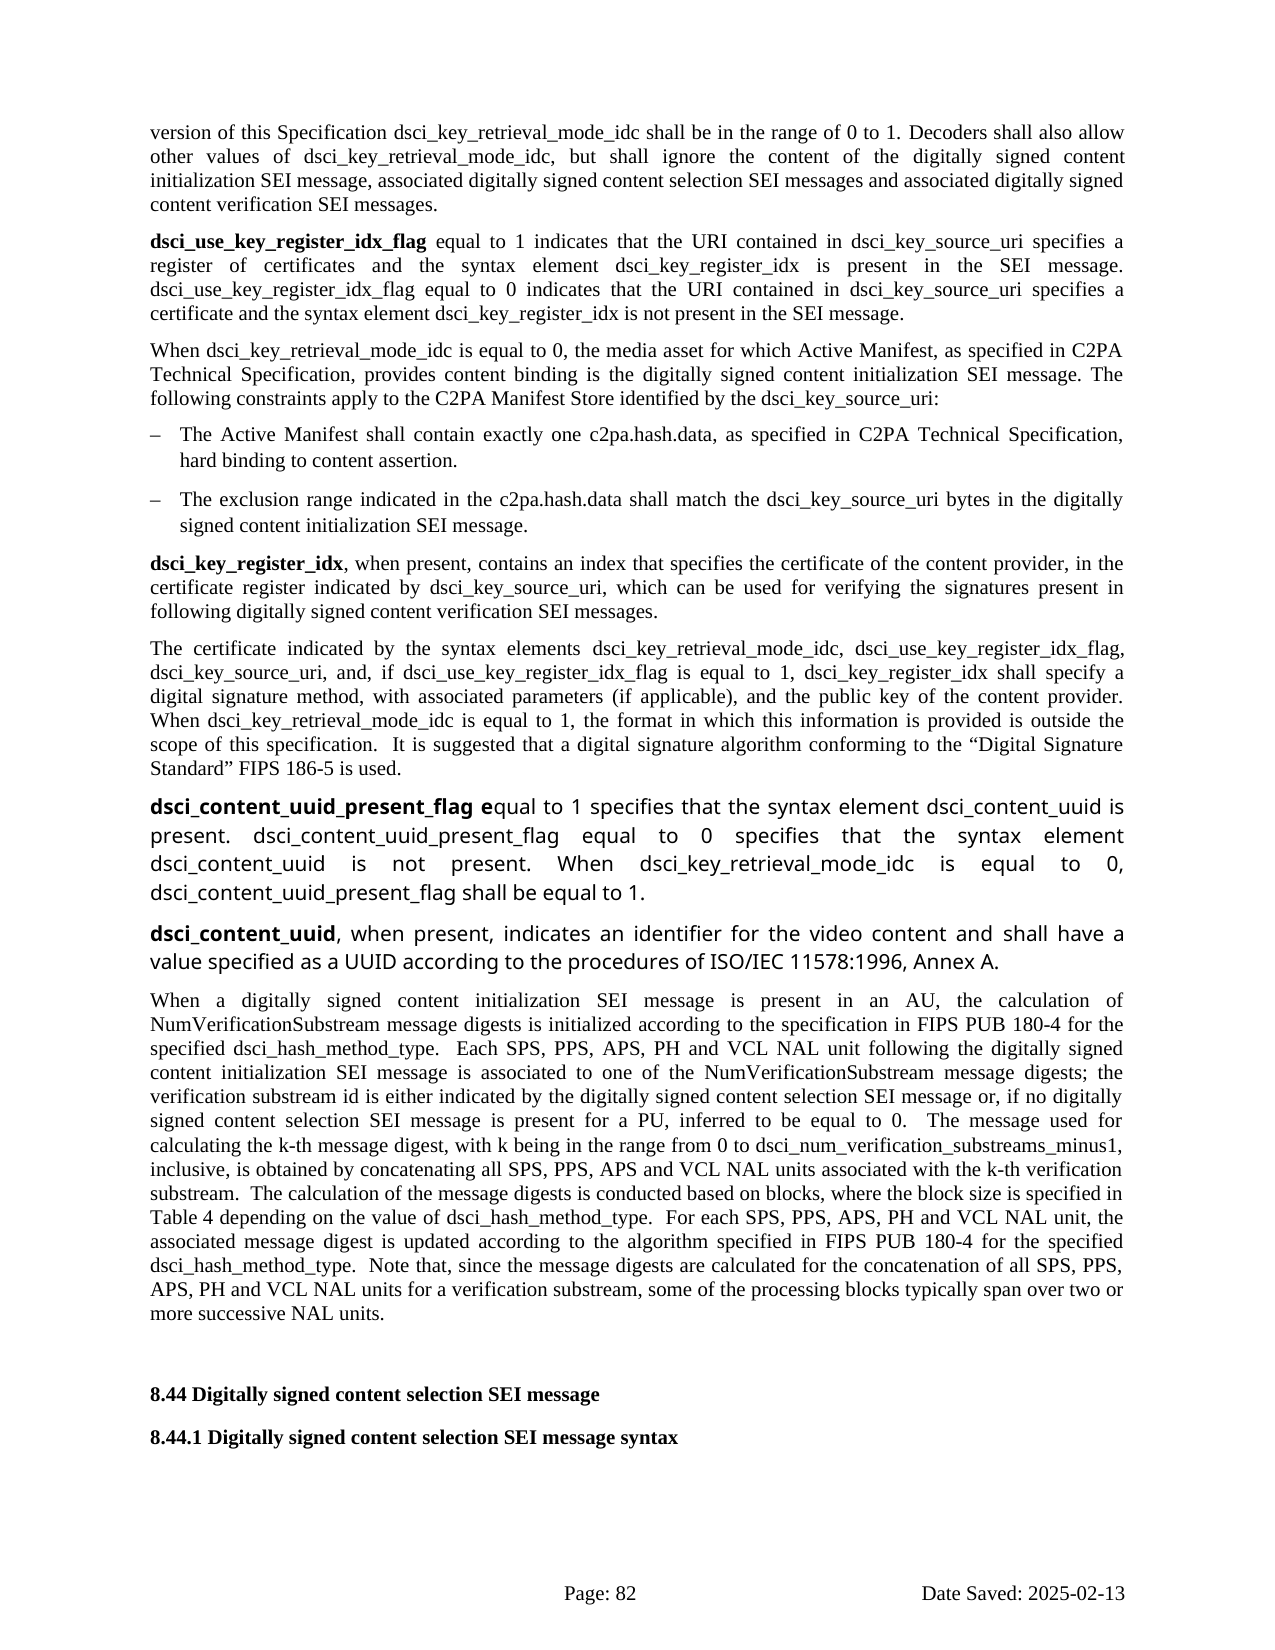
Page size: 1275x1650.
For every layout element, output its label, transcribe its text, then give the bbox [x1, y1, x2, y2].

text 8.44.1 Digitally signed content selection SEI message syntax [150, 1425, 1125, 1449]
text 8.44 Digitally signed content selection SEI message [150, 1382, 1125, 1406]
text dsci_content_uuid, when present, indicates an identifier for the video content and shall have a value specified as a UUID according to the procedures of ISO/IEC 11578:1996, Annex A. [150, 919, 1125, 976]
text dsci_use_key_register_idx_flag equal to 1 indicates that the URI contained in dsci_key_source_uri specifies a register of certificates and the syntax element dsci_key_register_idx is present in the SEI message. dsci_use_key_register_idx_flag equal to 0 indicates that the URI contained in dsci_key_source_uri specifies a certificate and the syntax element dsci_key_register_idx is not present in the SEI message. [150, 229, 1125, 325]
text dsci_key_register_idx, when present, contains an index that specifies the certificate of the content provider, in the certificate register indicated by dsci_key_source_uri, which can be used for verifying the signatures present in following digitally signed content verification SEI messages. [150, 551, 1125, 623]
list The exclusion range indicated in the c2pa.hash.data shall match the dsci_key_source_uri bytes in the digitally signed content initialization SEI message. [150, 487, 1125, 537]
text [150, 120, 1125, 216]
list The Active Manifest shall contain exactly one c2pa.hash.data, as specified in C2PA Technical Specification, hard binding to content assertion. [150, 422, 1125, 472]
text dsci_content_uuid_present_flag equal to 1 specifies that the syntax element dsci_content_uuid is present. dsci_content_uuid_present_flag equal to 0 specifies that the syntax element dsci_content_uuid is not present. When dsci_key_retrieval_mode_idc is equal to 0, dsci_content_uuid_present_flag shall be equal to 1. [150, 792, 1125, 906]
text The certificate indicated by the syntax elements dsci_key_retrieval_mode_idc, dsci_use_key_register_idx_flag, dsci_key_source_uri, and, if dsci_use_key_register_idx_flag is equal to 1, dsci_key_register_idx shall specify a digital signature method, with associated parameters (if applicable), and the public key of the content provider. When dsci_key_retrieval_mode_idc is equal to 1, the format in which this information is provided is outside the scope of this specification. It is suggested that a digital signature algorithm conforming to the “Digital Signature Standard” FIPS 186-5 is used. [150, 636, 1125, 780]
text When dsci_key_retrieval_mode_idc is equal to 0, the media asset for which Active Manifest, as specified in C2PA Technical Specification, provides content binding is the digitally signed content initialization SEI message. The following constraints apply to the C2PA Manifest Store identified by the dsci_key_source_uri: [150, 337, 1125, 410]
